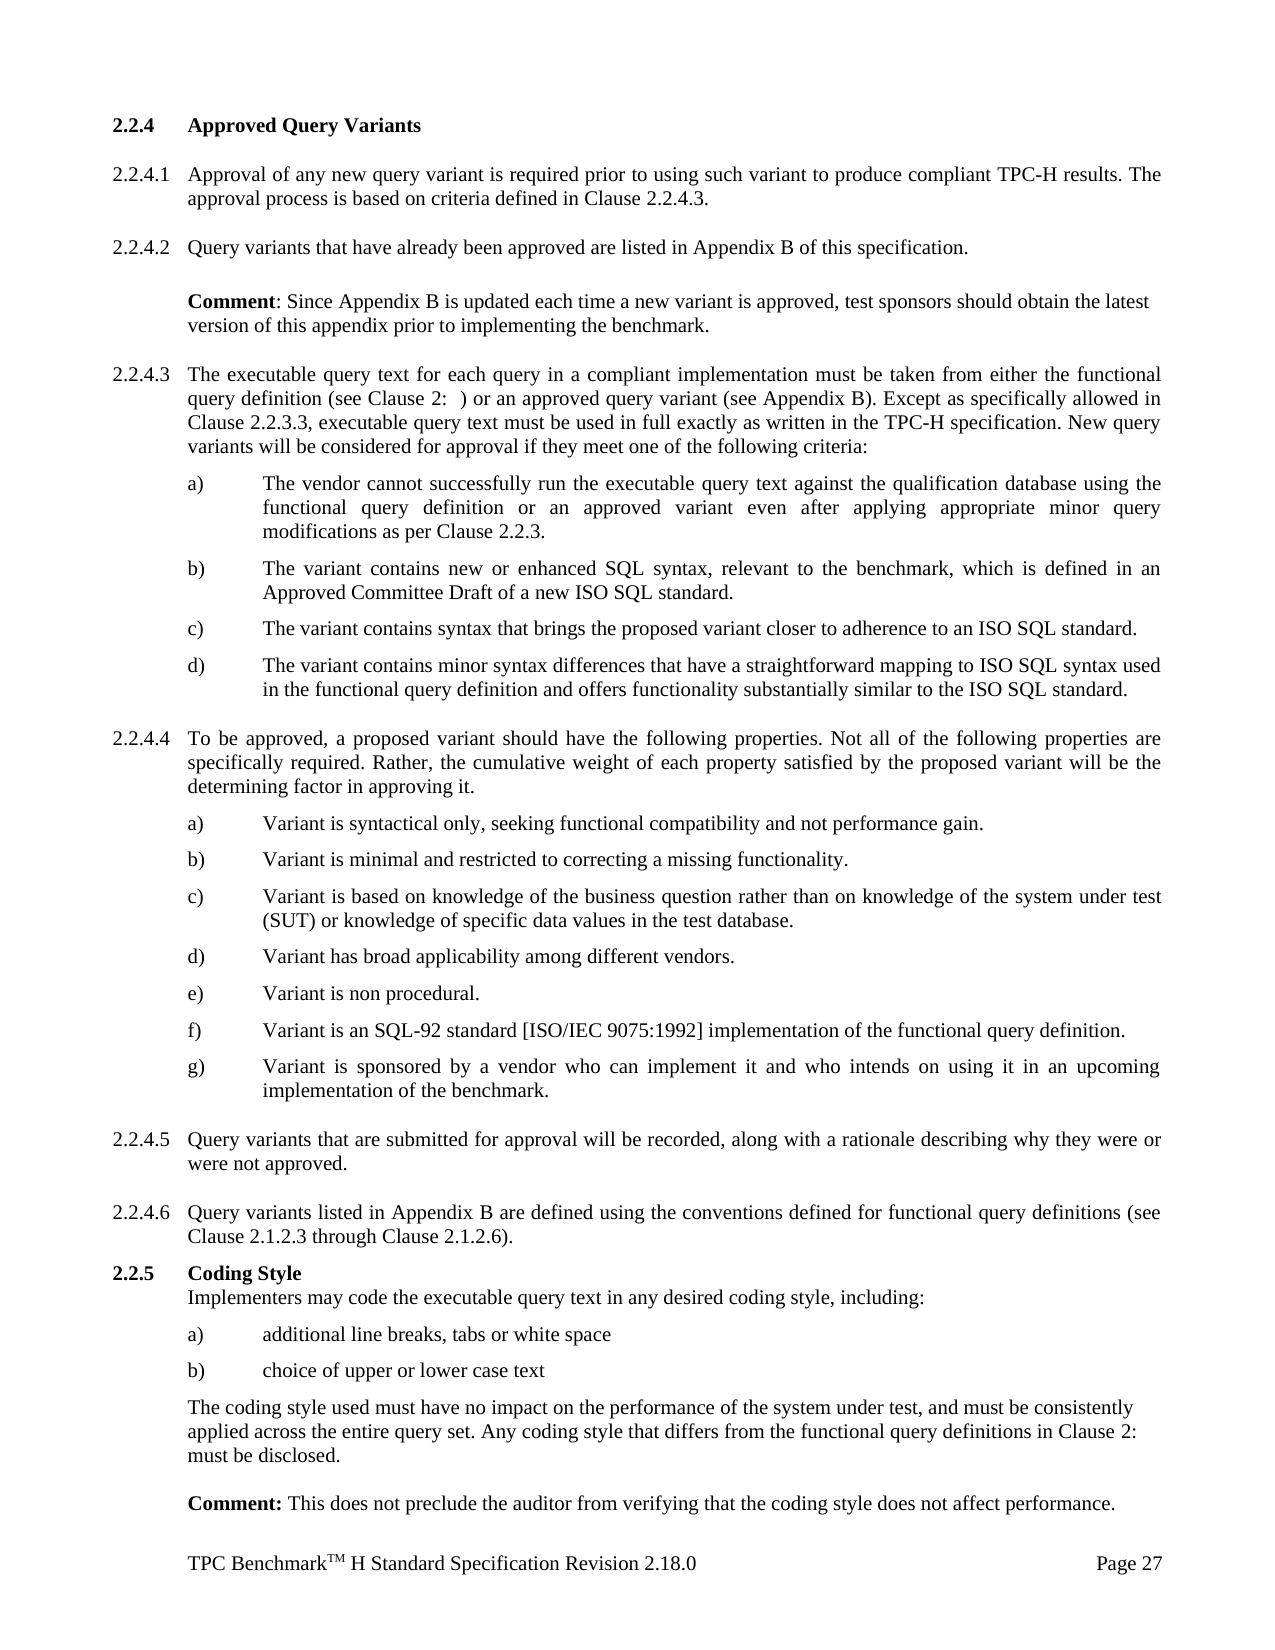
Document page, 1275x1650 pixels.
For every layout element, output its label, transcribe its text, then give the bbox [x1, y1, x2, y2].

text Variant has broad applicability among different vendors. [187, 944, 1162, 968]
subtitle The executable query text for each query in a compliant implementation must be taken from either the functional query definition (see Clause 2: ) or an approved query variant (see Appendix B). Except as specifically allowed in Clause 2.2.3.3, executable query text must be used in full exactly as written in the TPC-H specification. New query variants will be considered for approval if they meet one of the following criteria: [112, 362, 1162, 458]
text must be disclosed. [187, 1443, 1162, 1467]
list additional line breaks, tabs or white space [187, 1322, 1162, 1346]
text Variant is sponsored by a vendor who can implement it and who intends on using it in an upcoming implementation of the benchmark. [187, 1054, 1162, 1102]
text Variant is minimal and restricted to correcting a missing functionality. [187, 847, 1162, 871]
text Variant is based on knowledge of the business question rather than on knowledge of the system under test (SUT) or knowledge of specific data values in the test database. [187, 884, 1162, 932]
text version of this appendix prior to implementing the benchmark. [187, 313, 1162, 337]
text Implementers may code the executable query text in any desired coding style, including: [187, 1285, 1162, 1309]
text The variant contains new or enhanced SQL syntax, relevant to the benchmark, which is defined in an Approved Committee Draft of a new ISO SQL standard. [187, 556, 1162, 604]
subtitle To be approved, a proposed variant should have the following properties. Not all of the following properties are specifically required. Rather, the cumulative weight of each property satisfied by the proposed variant will be the determining factor in approving it. [112, 726, 1162, 798]
text The variant contains syntax that brings the proposed variant closer to adherence to an ISO SQL standard. [187, 616, 1162, 640]
text Variant is non procedural. [187, 981, 1162, 1005]
text Variant is an SQL-92 standard [ISO/IEC 9075:1992] implementation of the functional query definition. [187, 1017, 1162, 1042]
text Comment: Since Appendix B is updated each time a new variant is approved, test sponsors should obtain the latest [187, 289, 1162, 313]
subtitle Approval of any new query variant is required prior to using such variant to produce compliant TPC-H results. The approval process is based on criteria defined in Clause 2.2.4.3. [112, 162, 1162, 210]
subtitle Query variants listed in Appendix B are defined using the conventions defined for functional query definitions (see Clause 2.1.2.3 through Clause 2.1.2.6). [112, 1200, 1162, 1248]
subtitle Approved Query Variants [112, 112, 1162, 137]
subtitle Query variants that are submitted for approval will be recorded, along with a rationale describing why they were or were not approved. [112, 1127, 1162, 1175]
subtitle Coding Style [112, 1261, 1162, 1285]
list Variant is syntactical only, seeking functional compatibility and not performance gain. [187, 811, 1162, 835]
list The vendor cannot successfully run the executable query text against the qualification database using the functional query definition or an approved variant even after applying appropriate minor query modifications as per Clause 2.2.3. [187, 471, 1162, 543]
subtitle Query variants that have already been approved are listed in Appendix B of this specification. [112, 235, 1162, 259]
text The variant contains minor syntax differences that have a straightforward mapping to ISO SQL syntax used in the functional query definition and offers functionality substantially similar to the ISO SQL standard. [187, 653, 1162, 701]
text Comment: This does not preclude the auditor from verifying that the coding style does not affect performance. [187, 1491, 1162, 1515]
text applied across the entire query set. Any coding style that differs from the functional query definitions in Clause 2: [187, 1419, 1162, 1443]
text The coding style used must have no impact on the performance of the system under test, and must be consistently [187, 1395, 1162, 1419]
text choice of upper or lower case text [187, 1358, 1162, 1382]
